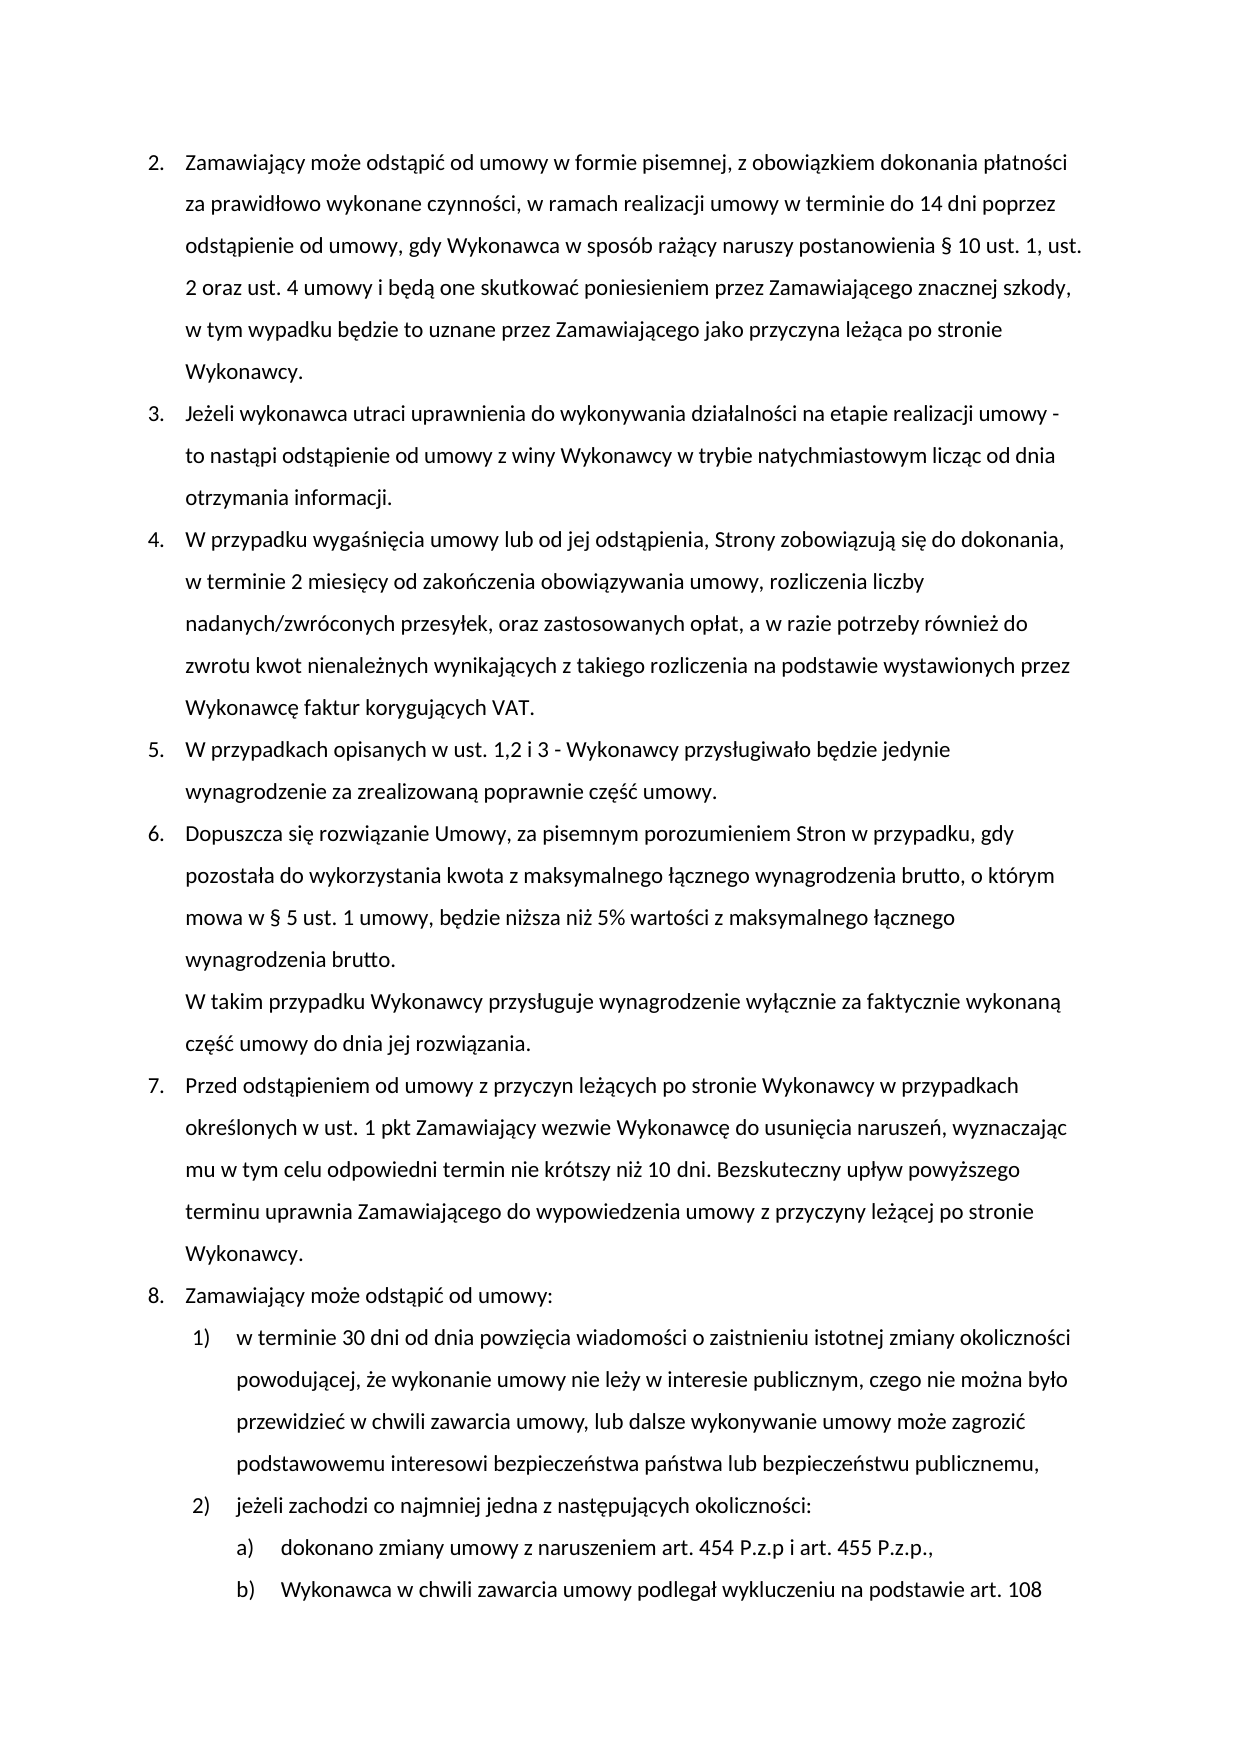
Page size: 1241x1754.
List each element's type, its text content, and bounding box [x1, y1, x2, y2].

list Przed odstąpieniem od umowy z przyczyn leżących po stronie Wykonawcy w przypadkach określonych w ust. 1 pkt Zamawiający wezwie Wykonawcę do usunięcia naruszeń, wyznaczając mu w tym celu odpowiedni termin nie krótszy niż 10 dni. Bezskuteczny upływ powyższego terminu uprawnia Zamawiającego do wypowiedzenia umowy z przyczyny leżącej po stronie Wykonawcy. [148, 1197, 1093, 1393]
list Zamawiający może odstąpić od umowy: [148, 1407, 1093, 1435]
list Zamawiający może odstąpić od umowy w formie pisemnej, z obowiązkiem dokonania płatności za prawidłowo wykonane czynności, w ramach realizacji umowy w terminie do 14 dni poprzez odstąpienie od umowy, gdy Wykonawca w sposób rażący naruszy postanowienia § 10 ust. 1, ust. 2 oraz ust. 4 umowy i będą one skutkować poniesieniem przez Zamawiającego znacznej szkody, w tym wypadku będzie to uznane przez Zamawiającego jako przyczyna leżąca po stronie Wykonawcy. [148, 273, 1093, 511]
list W przypadku wygaśnięcia umowy lub od jej odstąpienia, Strony zobowiązują się do dokonania, w terminie 2 miesięcy od zakończenia obowiązywania umowy, rozliczenia liczby nadanych/zwróconych przesyłek, oraz zastosowanych opłat, a w razie potrzeby również do zwrotu kwot nienależnych wynikających z takiego rozliczenia na podstawie wystawionych przez Wykonawcę faktur korygujących VAT. [148, 651, 1093, 847]
text 1) w terminie 30 dni od dnia powzięcia wiadomości o zaistnieniu istotnej zmiany okoliczności powodującej, że wykonanie umowy nie leży w interesie publicznym, czego nie można było przewidzieć w chwili zawarcia umowy, lub dalsze wykonywanie umowy może zagrozić podstawowemu interesowi bezpieczeństwa państwa lub bezpieczeństwu publicznemu, [192, 1449, 1093, 1603]
text Termin strony uważają za zachowany, jeśli przed jego upływem oświadczenie zostanie nadane w placówce operatora pocztowego, przekazane kurierowi bądź elektronicznie, z podpisem kwalifikowanym. [148, 148, 1093, 259]
list Jeżeli wykonawca utraci uprawnienia do wykonywania działalności na etapie realizacji umowy - to nastąpi odstąpienie od umowy z winy Wykonawcy w trybie natychmiastowym licząc od dnia otrzymania informacji. [148, 525, 1093, 637]
list Dopuszcza się rozwiązanie Umowy, za pisemnym porozumieniem Stron w przypadku, gdy pozostała do wykorzystania kwota z maksymalnego łącznego wynagrodzenia brutto, o którym mowa w § 5 ust. 1 umowy, będzie niższa niż 5% wartości z maksymalnego łącznego wynagrodzenia brutto. W takim przypadku Wykonawcy przysługuje wynagrodzenie wyłącznie za faktycznie wykonaną część umowy do dnia jej rozwiązania. [148, 945, 1093, 1183]
list W przypadkach opisanych w ust. 1,2 i 3 - Wykonawcy przysługiwało będzie jedynie wynagrodzenie za zrealizowaną poprawnie część umowy. [148, 861, 1093, 931]
